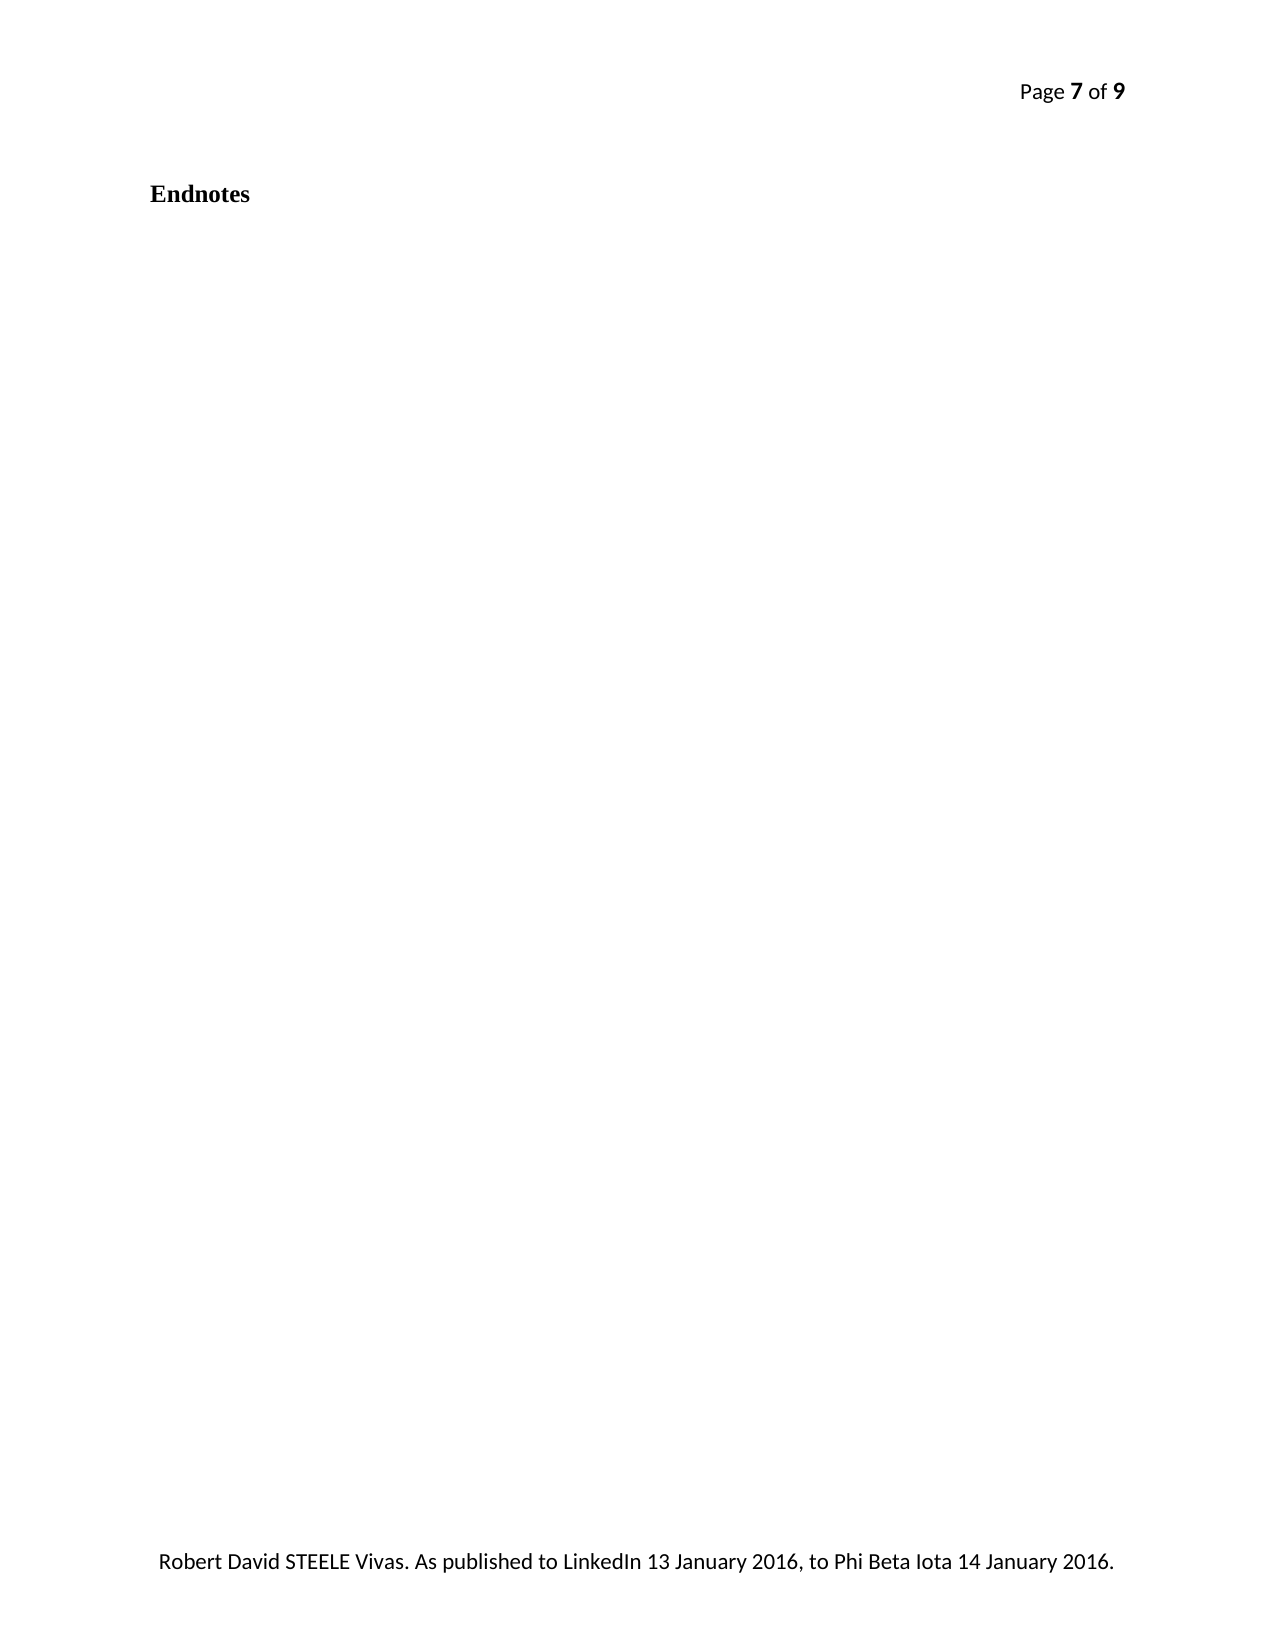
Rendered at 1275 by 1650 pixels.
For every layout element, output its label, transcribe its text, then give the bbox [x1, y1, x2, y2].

text Endnotes [150, 179, 1125, 208]
